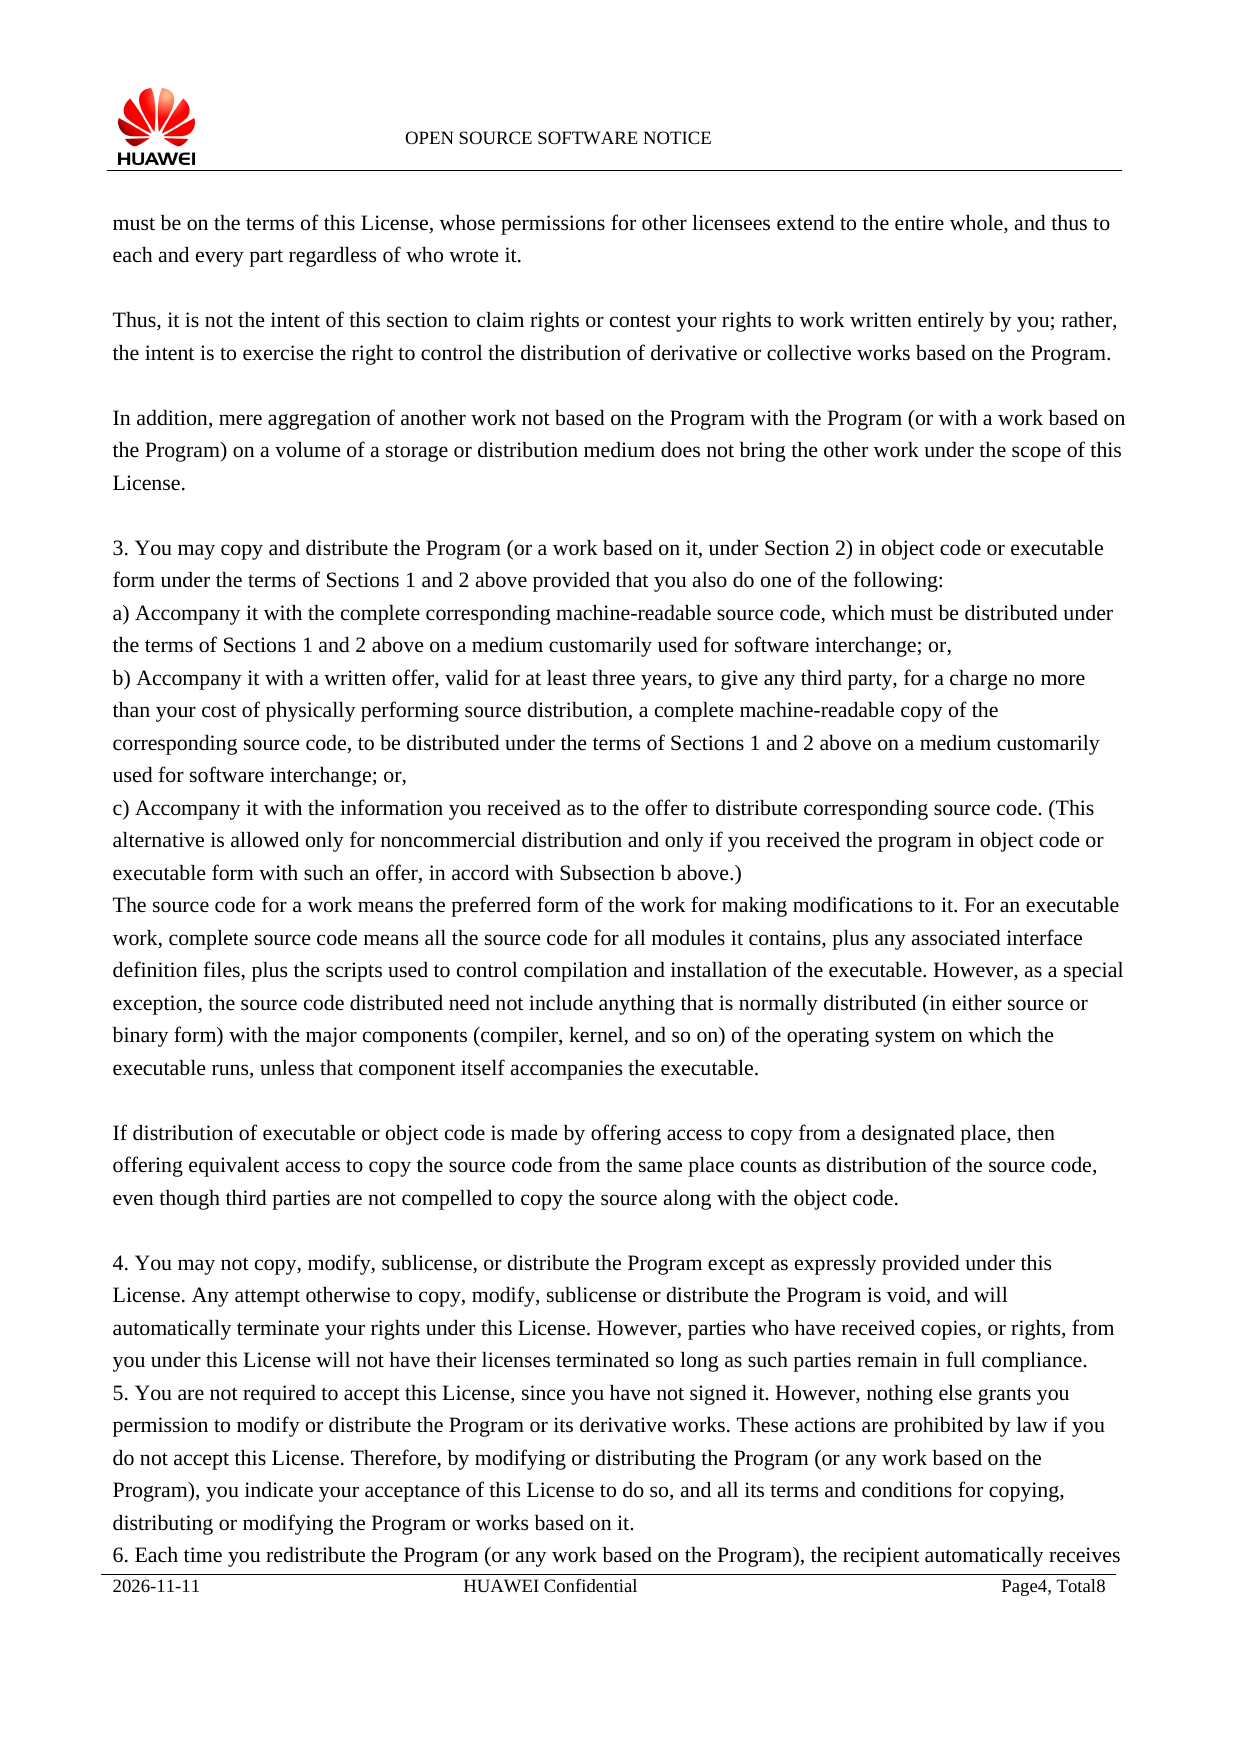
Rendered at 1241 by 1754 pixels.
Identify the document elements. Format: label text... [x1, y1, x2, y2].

picture [118, 88, 195, 165]
